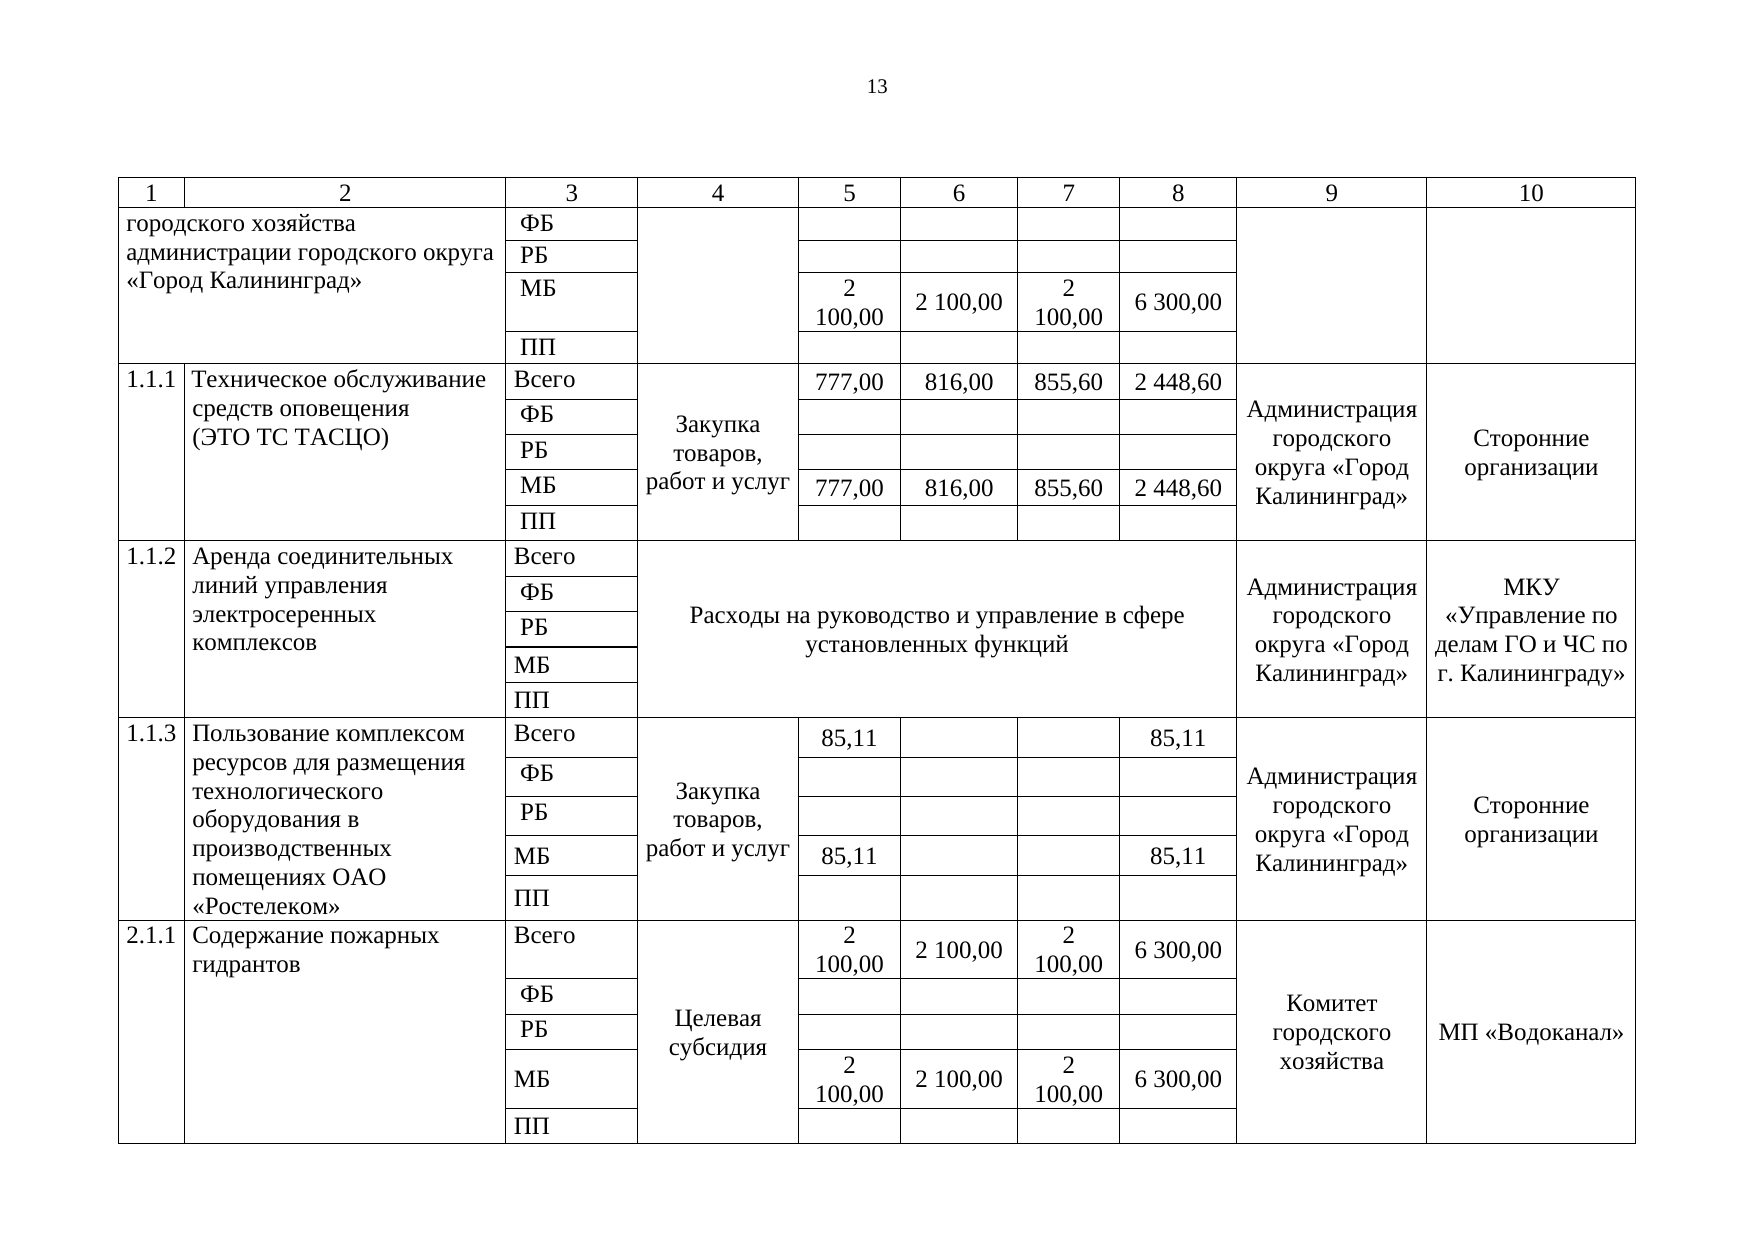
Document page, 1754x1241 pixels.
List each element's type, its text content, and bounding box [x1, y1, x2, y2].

table_cell 85,11 [1120, 718, 1236, 757]
table_cell [638, 208, 798, 363]
table_cell 6 300,00 [1120, 273, 1236, 331]
table_cell 6 300,00 [1120, 1050, 1236, 1107]
table_cell [1120, 1015, 1236, 1049]
table_cell [1427, 208, 1635, 363]
table_cell 85,11 [799, 836, 900, 875]
table_cell 2 100,00 [901, 921, 1017, 978]
table_cell [799, 979, 900, 1013]
table_cell [799, 400, 900, 434]
table_cell Главный распорядитель бюджетных средств: комитет городского хозяйства администрации городского округа «Город Калининград» [119, 208, 505, 363]
table_cell Расходы на руководство и управление в сфере установленных функций [638, 541, 1236, 717]
table_cell [1018, 1015, 1119, 1049]
table_cell 2.1.1 [119, 921, 184, 1143]
table_cell 2 100,00 [1018, 921, 1119, 978]
table_cell ФБ [506, 208, 637, 239]
table_cell 2 100,00 [1018, 273, 1119, 331]
table_cell [1120, 208, 1236, 239]
table_cell 855,60 [1018, 364, 1119, 398]
table_header 10 [1427, 178, 1635, 207]
table_cell 2 100,00 [901, 1050, 1017, 1107]
table_cell ПП [506, 332, 637, 363]
table_cell 2 100,00 [799, 1050, 900, 1107]
table_cell ФБ [506, 400, 637, 434]
table_header 6 [901, 178, 1017, 207]
table_cell [1120, 979, 1236, 1013]
table_cell [1120, 1109, 1236, 1143]
table_cell Администрация городского округа «Город Калининград» [1237, 541, 1426, 717]
table_cell Техническое обслуживание средств оповещения (ЭТО ТС ТАСЦО) [185, 364, 505, 540]
table_cell [901, 718, 1017, 757]
table_cell 2 100,00 [799, 921, 900, 978]
table_cell [901, 979, 1017, 1013]
table_cell [901, 1015, 1017, 1049]
table_cell [1120, 797, 1236, 835]
table_cell [1018, 1109, 1119, 1143]
table_cell Аренда соединительных линий управления электросеренных комплексов [185, 541, 505, 717]
table_cell [901, 1109, 1017, 1143]
table_cell 816,00 [901, 364, 1017, 398]
table_cell 2 448,60 [1120, 364, 1236, 398]
table_cell МП «Водоканал» [1427, 921, 1635, 1143]
table_cell [1018, 979, 1119, 1013]
table_cell [901, 758, 1017, 796]
table_cell ФБ [506, 577, 637, 611]
table_header 1 [119, 178, 184, 207]
table_header 3 [506, 178, 637, 207]
table_cell 6 300,00 [1120, 921, 1236, 978]
table_cell РБ [506, 797, 637, 835]
table_cell 1.1.3 [119, 718, 184, 919]
table_cell Администрация городского округа «Город Калининград» [1237, 718, 1426, 919]
table_cell ФБ [506, 979, 637, 1013]
table_cell 2 100,00 [799, 273, 900, 331]
table_cell [799, 797, 900, 835]
table_cell 85,11 [799, 718, 900, 757]
table_cell МБ [506, 1050, 637, 1107]
table_cell Сторонние организации [1427, 718, 1635, 919]
table_cell РБ [506, 612, 637, 646]
table_cell Содержание пожарных гидрантов [185, 921, 505, 1143]
table_cell [799, 332, 900, 363]
table_cell 1.1.1 [119, 364, 184, 540]
table_cell [799, 435, 900, 469]
table_cell [901, 836, 1017, 875]
table_cell [901, 400, 1017, 434]
table_cell [799, 1109, 900, 1143]
table_cell [901, 506, 1017, 540]
table_cell Всего [506, 364, 637, 398]
table_cell [1018, 400, 1119, 434]
table_cell Всего [506, 541, 637, 576]
table_header 4 [638, 178, 798, 207]
table_cell [799, 758, 900, 796]
table_cell 777,00 [799, 470, 900, 505]
table_cell РБ [506, 241, 637, 272]
table_cell [1018, 797, 1119, 835]
table_cell [901, 332, 1017, 363]
table_cell 855,60 [1018, 470, 1119, 505]
table_cell 85,11 [1120, 836, 1236, 875]
table_cell [1018, 435, 1119, 469]
table_cell [1018, 876, 1119, 919]
table_cell 2 100,00 [901, 273, 1017, 331]
table_cell [901, 241, 1017, 272]
table_cell [1018, 241, 1119, 272]
table_cell [1120, 435, 1236, 469]
table_cell Администрация городского округа «Город Калининград» [1237, 364, 1426, 540]
table_cell [1120, 876, 1236, 919]
table_header 9 [1237, 178, 1426, 207]
table_cell ФБ [506, 758, 637, 796]
table_cell Пользование комплексом ресурсов для размещения технологического оборудования в производственных помещениях ОАО «Ростелеком» [185, 718, 505, 919]
table_cell [1120, 400, 1236, 434]
table_cell МКУ «Управление по делам ГО и ЧС по г. Калининграду» [1427, 541, 1635, 717]
table_cell [799, 208, 900, 239]
table_cell ПП [506, 1109, 637, 1143]
table_cell [1018, 836, 1119, 875]
table_cell 816,00 [901, 470, 1017, 505]
table_cell [1120, 332, 1236, 363]
table_cell [1018, 718, 1119, 757]
table_cell [901, 797, 1017, 835]
table_cell [1120, 758, 1236, 796]
table_cell 777,00 [799, 364, 900, 398]
table_cell МБ [506, 273, 637, 331]
table_cell [1018, 506, 1119, 540]
table_cell ПП [506, 876, 637, 919]
table_cell 2 448,60 [1120, 470, 1236, 505]
table_cell Всего [506, 718, 637, 757]
table_cell 1.1.2 [119, 541, 184, 717]
table_cell МБ [506, 836, 637, 875]
table_cell [901, 876, 1017, 919]
table_header 5 [799, 178, 900, 207]
table_cell Закупка товаров, работ и услуг [638, 718, 798, 919]
table_cell [1018, 332, 1119, 363]
table_cell Целевая субсидия [638, 921, 798, 1143]
table_cell [901, 208, 1017, 239]
table_cell РБ [506, 435, 637, 469]
table_cell [1237, 208, 1426, 363]
table_cell [1018, 208, 1119, 239]
table_cell ПП [506, 683, 637, 717]
table_cell [799, 1015, 900, 1049]
table_cell 2 100,00 [1018, 1050, 1119, 1107]
table_cell МБ [506, 470, 637, 505]
table_cell [1120, 241, 1236, 272]
table_cell [1018, 758, 1119, 796]
table_cell [799, 241, 900, 272]
table_cell [1120, 506, 1236, 540]
table_cell [799, 506, 900, 540]
table_cell [901, 435, 1017, 469]
table_cell Комитет городского хозяйства [1237, 921, 1426, 1143]
table_cell МБ [506, 648, 637, 682]
table_cell Всего [506, 921, 637, 978]
table_cell Закупка товаров, работ и услуг [638, 364, 798, 540]
table_cell РБ [506, 1015, 637, 1049]
table_header 7 [1018, 178, 1119, 207]
table_cell [799, 876, 900, 919]
table_cell ПП [506, 506, 637, 540]
table_header 2 [185, 178, 505, 207]
table_header 8 [1120, 178, 1236, 207]
table_cell Сторонние организации [1427, 364, 1635, 540]
